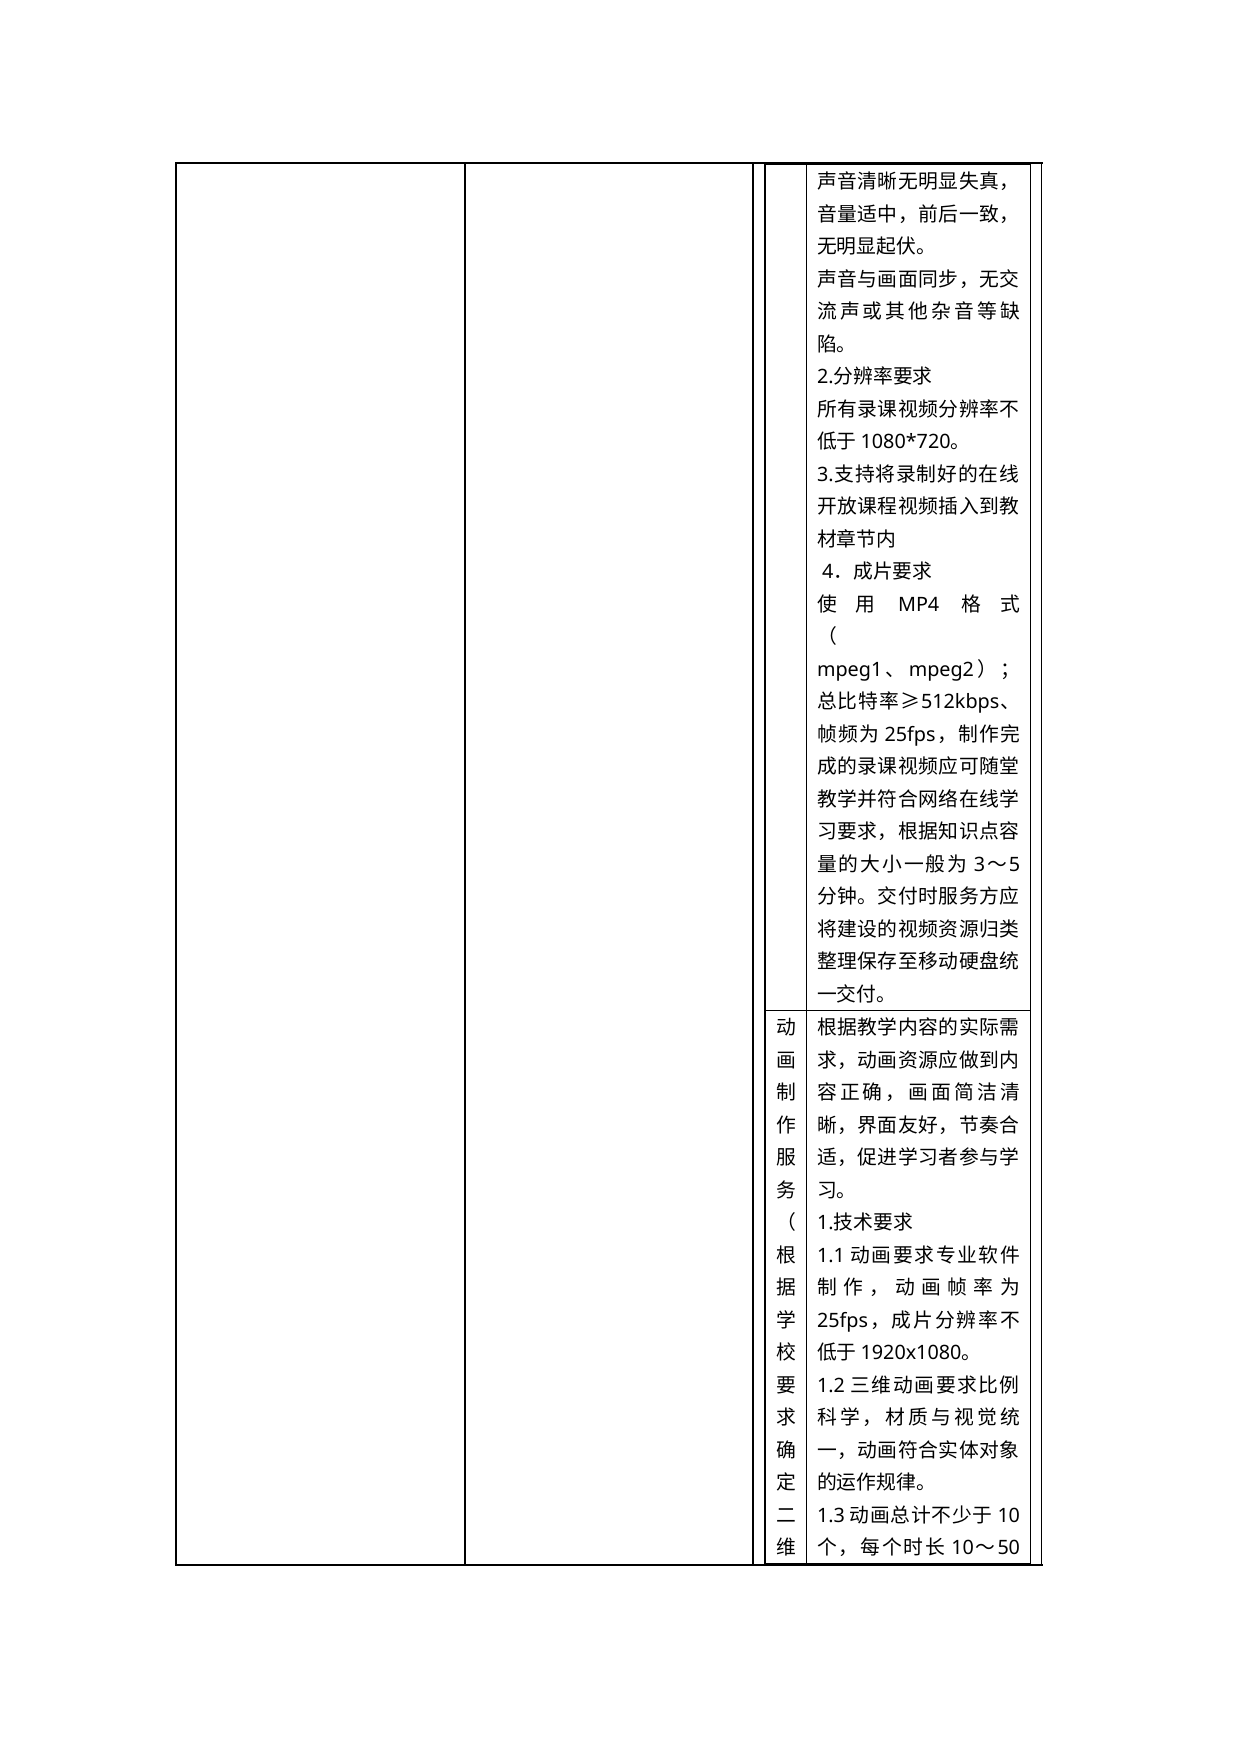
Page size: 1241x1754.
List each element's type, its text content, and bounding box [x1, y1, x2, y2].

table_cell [766, 1011, 806, 1563]
table_cell 1 [177, 164, 464, 1564]
table_cell [466, 164, 752, 1564]
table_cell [807, 165, 1030, 1010]
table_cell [754, 164, 764, 1564]
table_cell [807, 1011, 1030, 1563]
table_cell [1031, 164, 1041, 1564]
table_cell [766, 165, 806, 1010]
